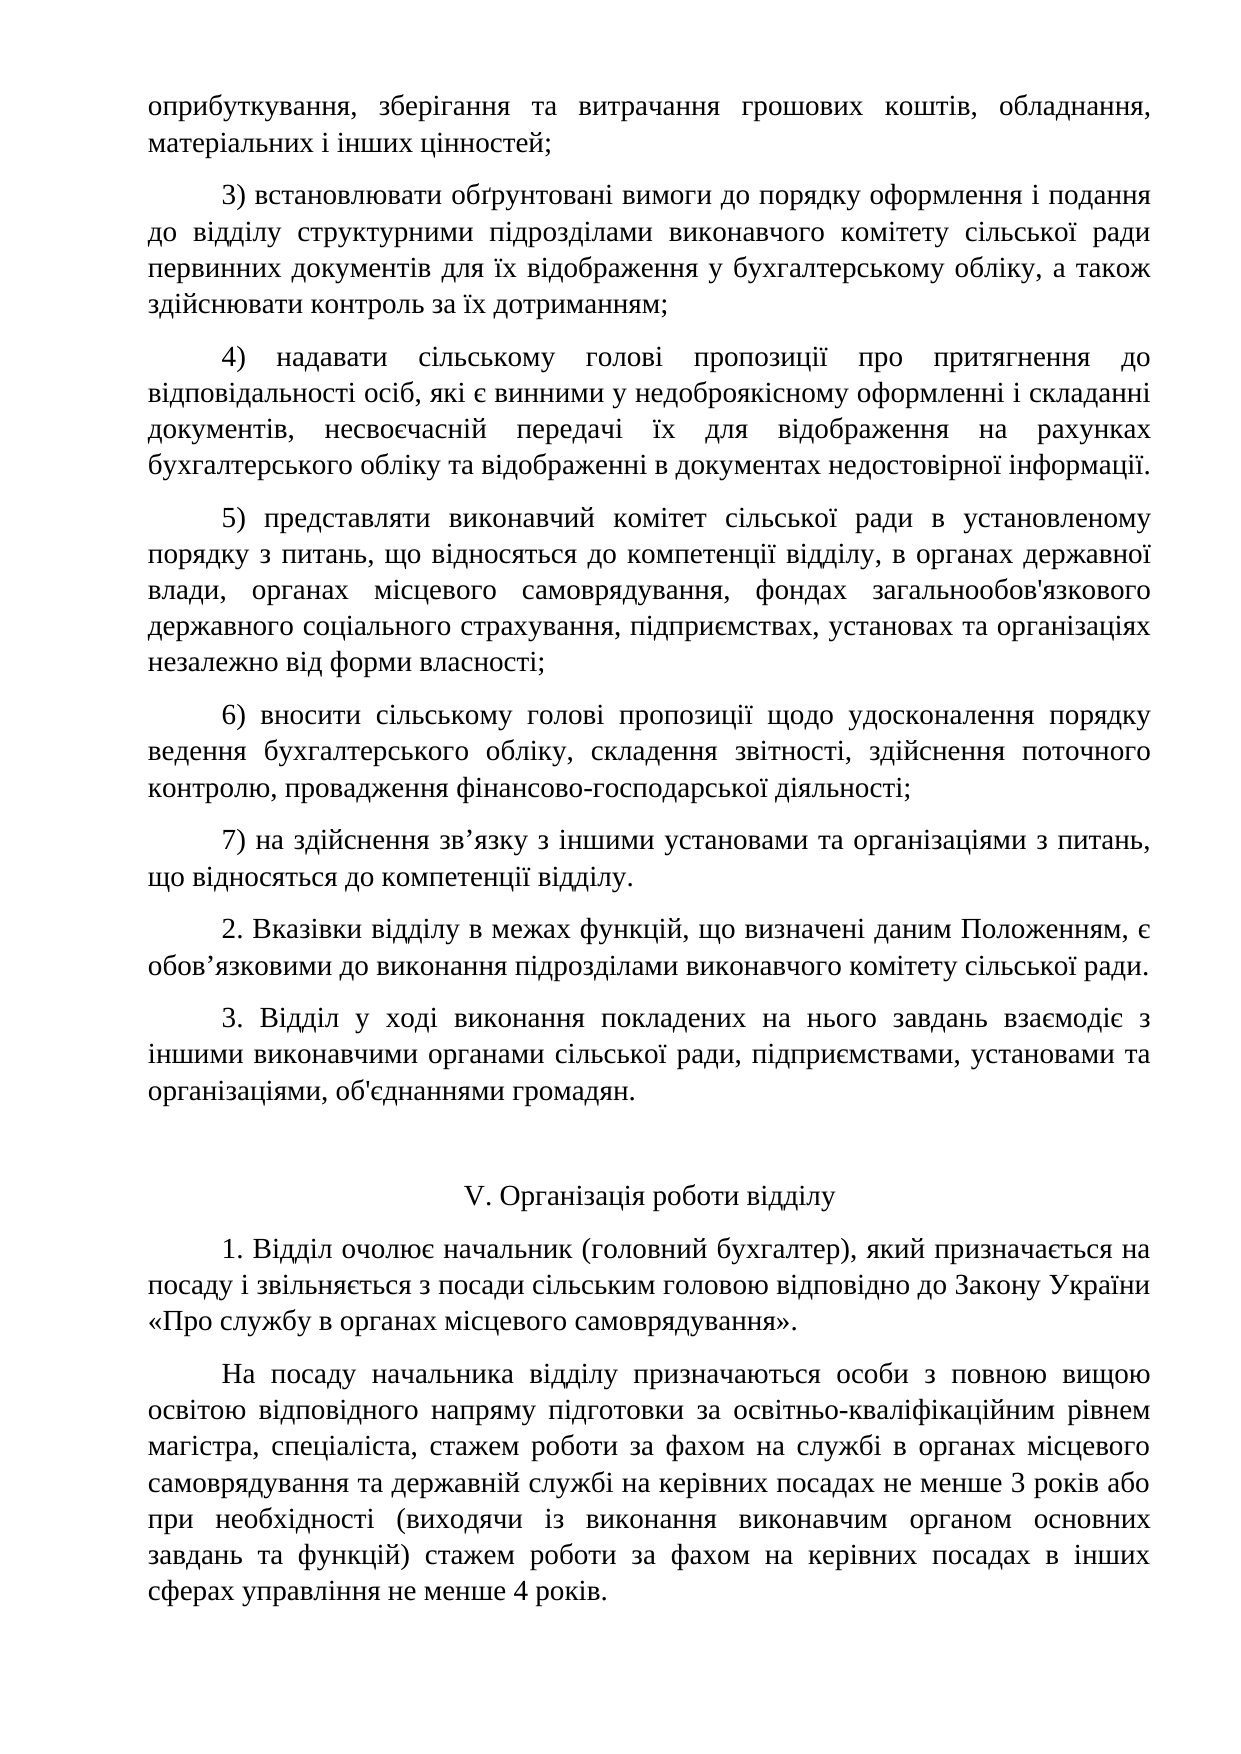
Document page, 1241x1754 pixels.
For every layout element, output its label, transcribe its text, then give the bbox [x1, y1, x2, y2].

text На посаду начальника відділу призначаються особи з повною вищою освітою відповідного напряму підготовки за освітньо-кваліфікаційним рівнем магістра, спеціаліста, стажем роботи за фахом на службі в органах місцевого самоврядування та державній службі на керівних посадах не менше 3 років або при необхідності (виходячи із виконання виконавчим органом основних завдань та функцій) стажем роботи за фахом на керівних посадах в інших сферах управління не менше 4 років. [148, 1356, 1152, 1607]
text 2. Вказівки відділу в межах функцій, що визначені даним Положенням, є обов’язковими до виконання підрозділами виконавчого комітету сільської ради. [148, 911, 1152, 981]
text 3) встановлювати обґрунтовані вимоги до порядку оформлення і подання до відділу структурними підрозділами виконавчого комітету сільської ради первинних документів для їх відображення у бухгалтерському обліку, а також здійснювати контроль за їх дотриманням; [148, 177, 1152, 319]
text 1. Відділ очолює начальник (головний бухгалтер), який призначається на посаду і звільняється з посади сільським головою відповідно до Закону України «Про службу в органах місцевого самоврядування». [148, 1231, 1152, 1337]
text 5) представляти виконавчий комітет сільської ради в установленому порядку з питань, що відносяться до компетенції відділу, в органах державної влади, органах місцевого самоврядування, фондах загальнообов'язкового державного соціального страхування, підприємствах, установах та організаціях незалежно від форми власності; [148, 500, 1152, 678]
text 6) вносити сільському голові пропозиції щодо удосконалення порядку ведення бухгалтерського обліку, складення звітності, здійснення поточного контролю, провадження фінансово-господарської діяльності; [148, 697, 1152, 803]
text V. Організація роботи відділу [148, 1178, 1152, 1212]
text 7) на здійснення зв’язку з іншими установами та організаціями з питань, що відносяться до компетенції відділу. [148, 822, 1152, 892]
text 3. Відділ у ході виконання покладених на нього завдань взаємодіє з іншими виконавчими органами сільської ради, підприємствами, установами та організаціями, об'єднаннями громадян. [148, 1000, 1152, 1106]
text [148, 88, 1152, 158]
text 4) надавати сільському голові пропозиції про притягнення до відповідальності осіб, які є винними у недоброякісному оформленні і складанні документів, несвоєчасній передачі їх для відображення на рахунках бухгалтерського обліку та відображенні в документах недостовірної інформації. [148, 339, 1152, 481]
